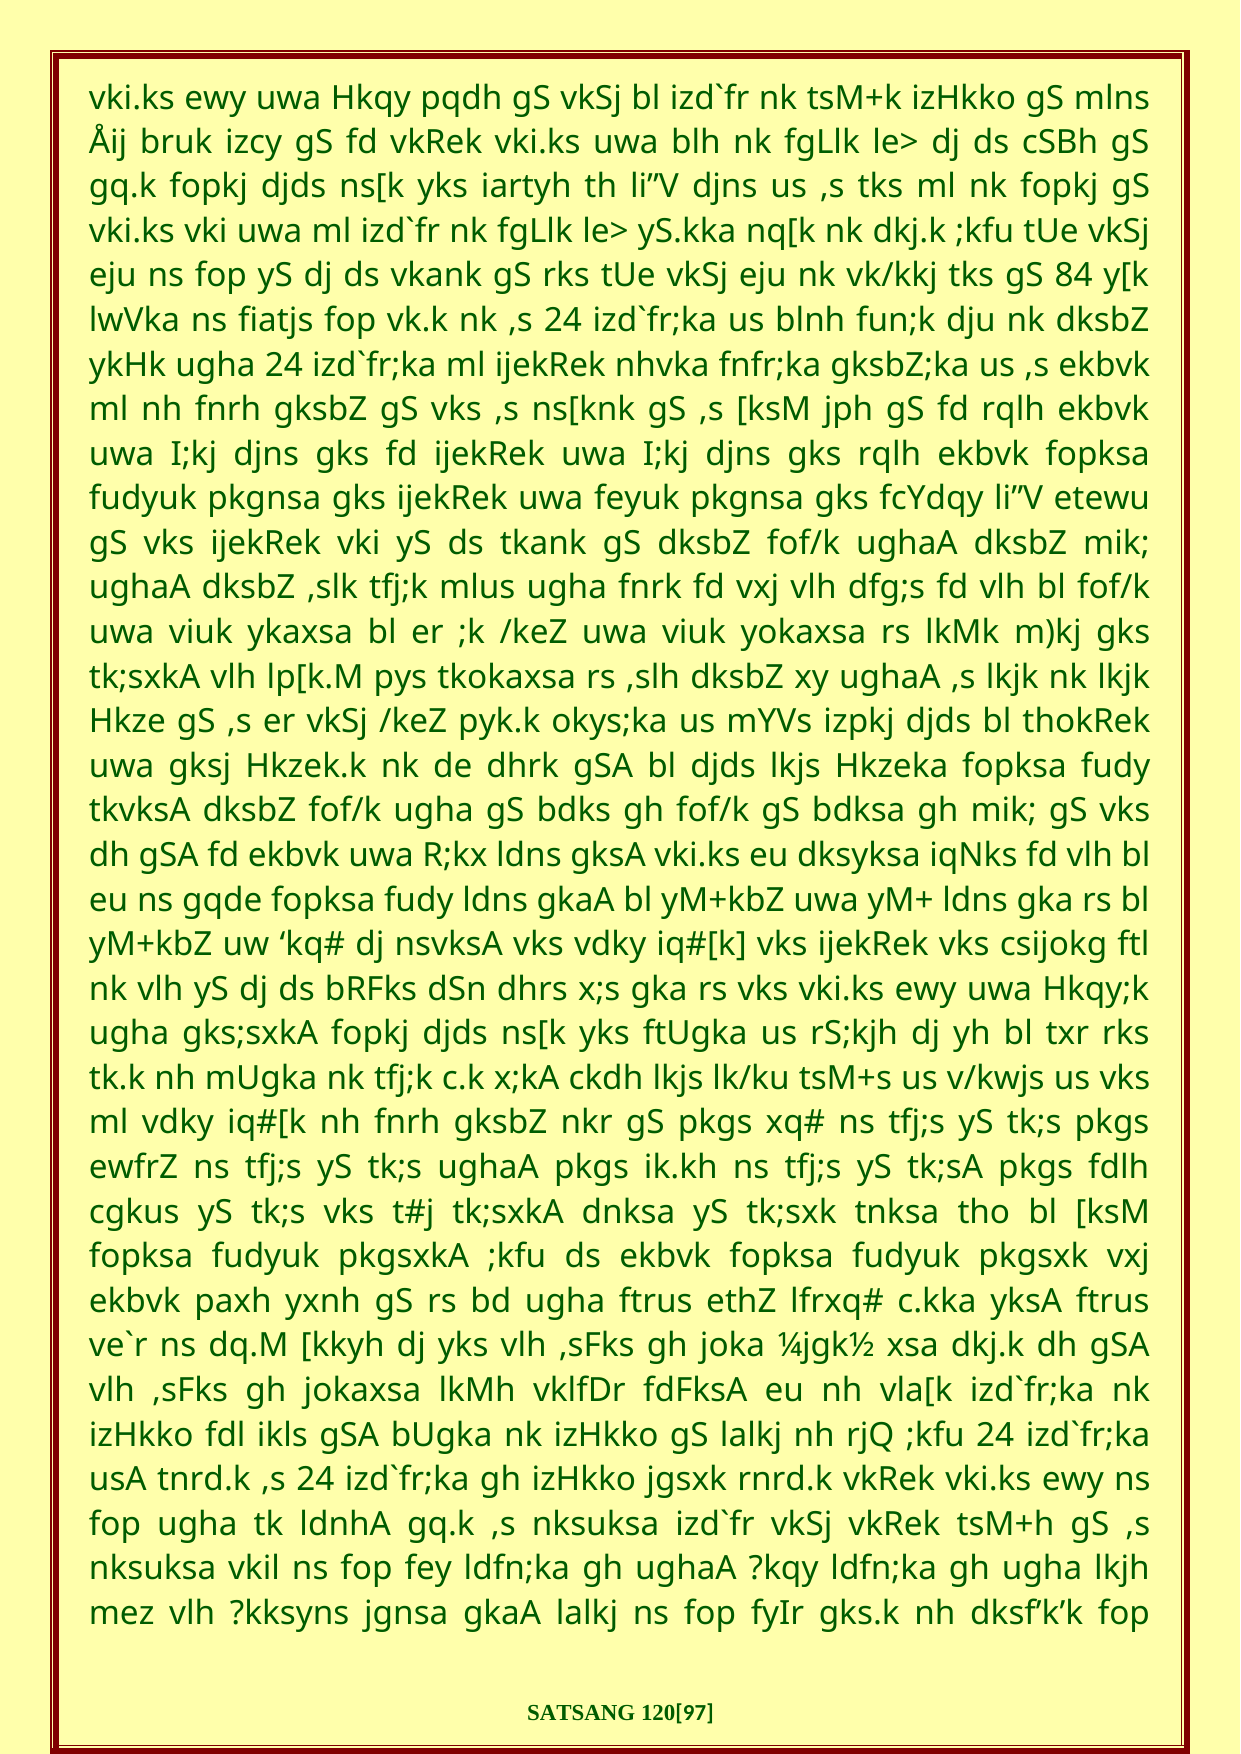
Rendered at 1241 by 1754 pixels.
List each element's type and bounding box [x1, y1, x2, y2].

text [89, 74, 1152, 1634]
